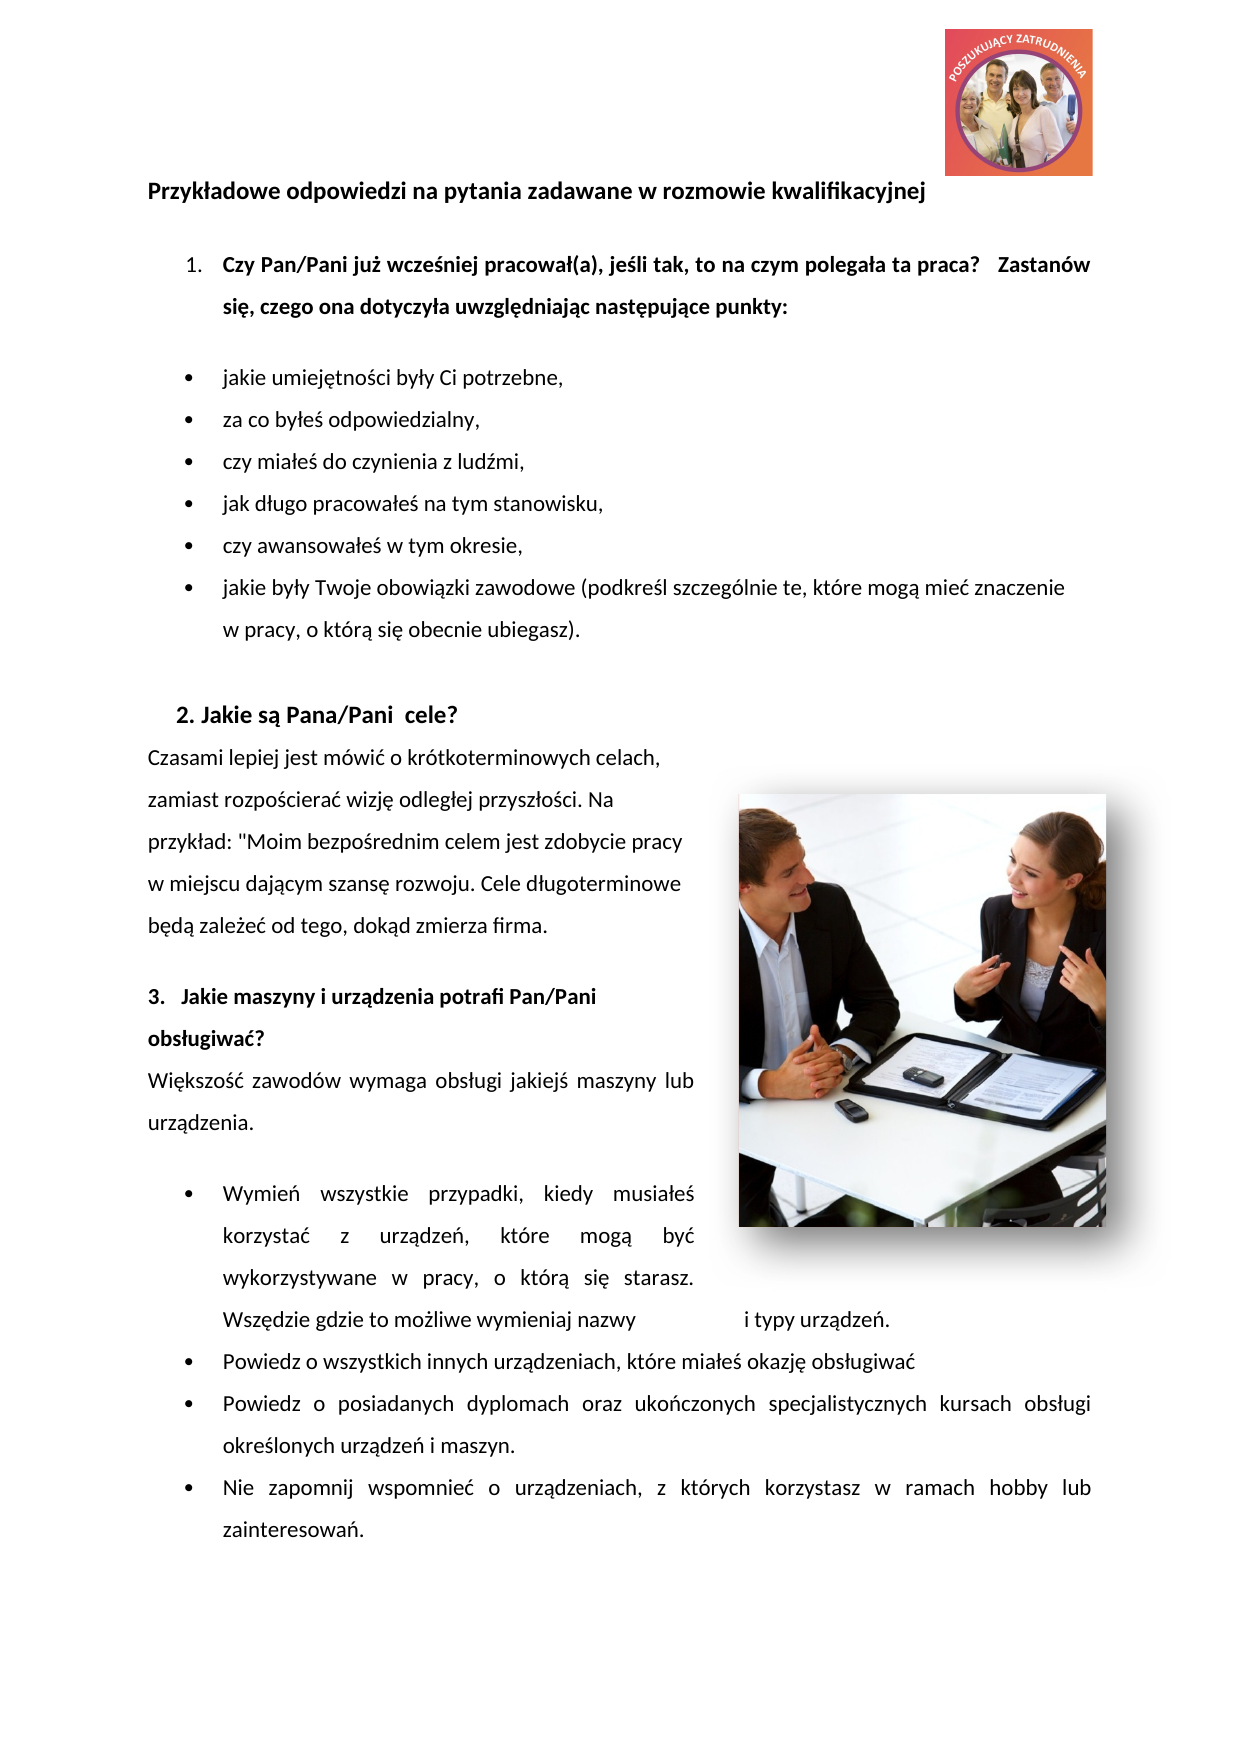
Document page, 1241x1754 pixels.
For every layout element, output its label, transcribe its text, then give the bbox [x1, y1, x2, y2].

list jakie były Twoje obowiązki zawodowe (podkreśl szczególnie te, które mogą mieć znaczenie [185, 573, 1093, 601]
list Powiedz o wszystkich innych urządzeniach, które miałeś okazję obsługiwać [185, 1347, 1093, 1376]
text Przykładowe odpowiedzi na pytania zadawane w rozmowie kwalifikacyjnej [148, 175, 1093, 206]
list Nie zapomnij wspomnieć o urządzeniach, z których korzystasz w ramach hobby lub zainteresowań. [185, 1473, 1093, 1543]
picture [945, 29, 1093, 176]
list czy miałeś do czynienia z ludźmi, [185, 447, 1093, 475]
text w pracy, o którą się obecnie ubiegasz). [223, 615, 1093, 643]
list za co byłeś odpowiedzialny, [185, 405, 1093, 433]
list Czy Pan/Pani już wcześniej pracował(a), jeśli tak, to na czym polegała ta praca? Zastanów się, czego ona dotyczyła uwzględniając następujące punkty: [185, 250, 1093, 320]
list Wymień wszystkie przypadki, kiedy musiałeś korzystać z urządzeń, które mogą być wykorzystywane w pracy, o którą się starasz. Wszędzie gdzie to możliwe wymieniaj nazwy i typy urządzeń. [185, 1179, 1093, 1333]
list jakie umiejętności były Ci potrzebne, [185, 363, 1093, 391]
picture [738, 794, 1107, 1227]
list czy awansowałeś w tym okresie, [185, 531, 1093, 559]
text 2. Jakie są Pana/Pani cele? Czasami lepiej jest mówić o krótkoterminowych celach, zamiast rozpościerać wizję odległej przyszłości. Na przykład: "Moim bezpośrednim celem jest zdobycie pracy w miejscu dającym szansę rozwoju. Cele długoterminowe będą zależeć od tego, dokąd zmierza firma. [148, 699, 1093, 939]
text Większość zawodów wymaga obsługi jakiejś maszyny lub urządzenia. [148, 1066, 722, 1136]
list jak długo pracowałeś na tym stanowisku, [185, 489, 1093, 517]
list Powiedz o posiadanych dyplomach oraz ukończonych specjalistycznych kursach obsługi określonych urządzeń i maszyn. [185, 1389, 1093, 1459]
text 3. Jakie maszyny i urządzenia potrafi Pan/Pani obsługiwać? [148, 982, 722, 1052]
